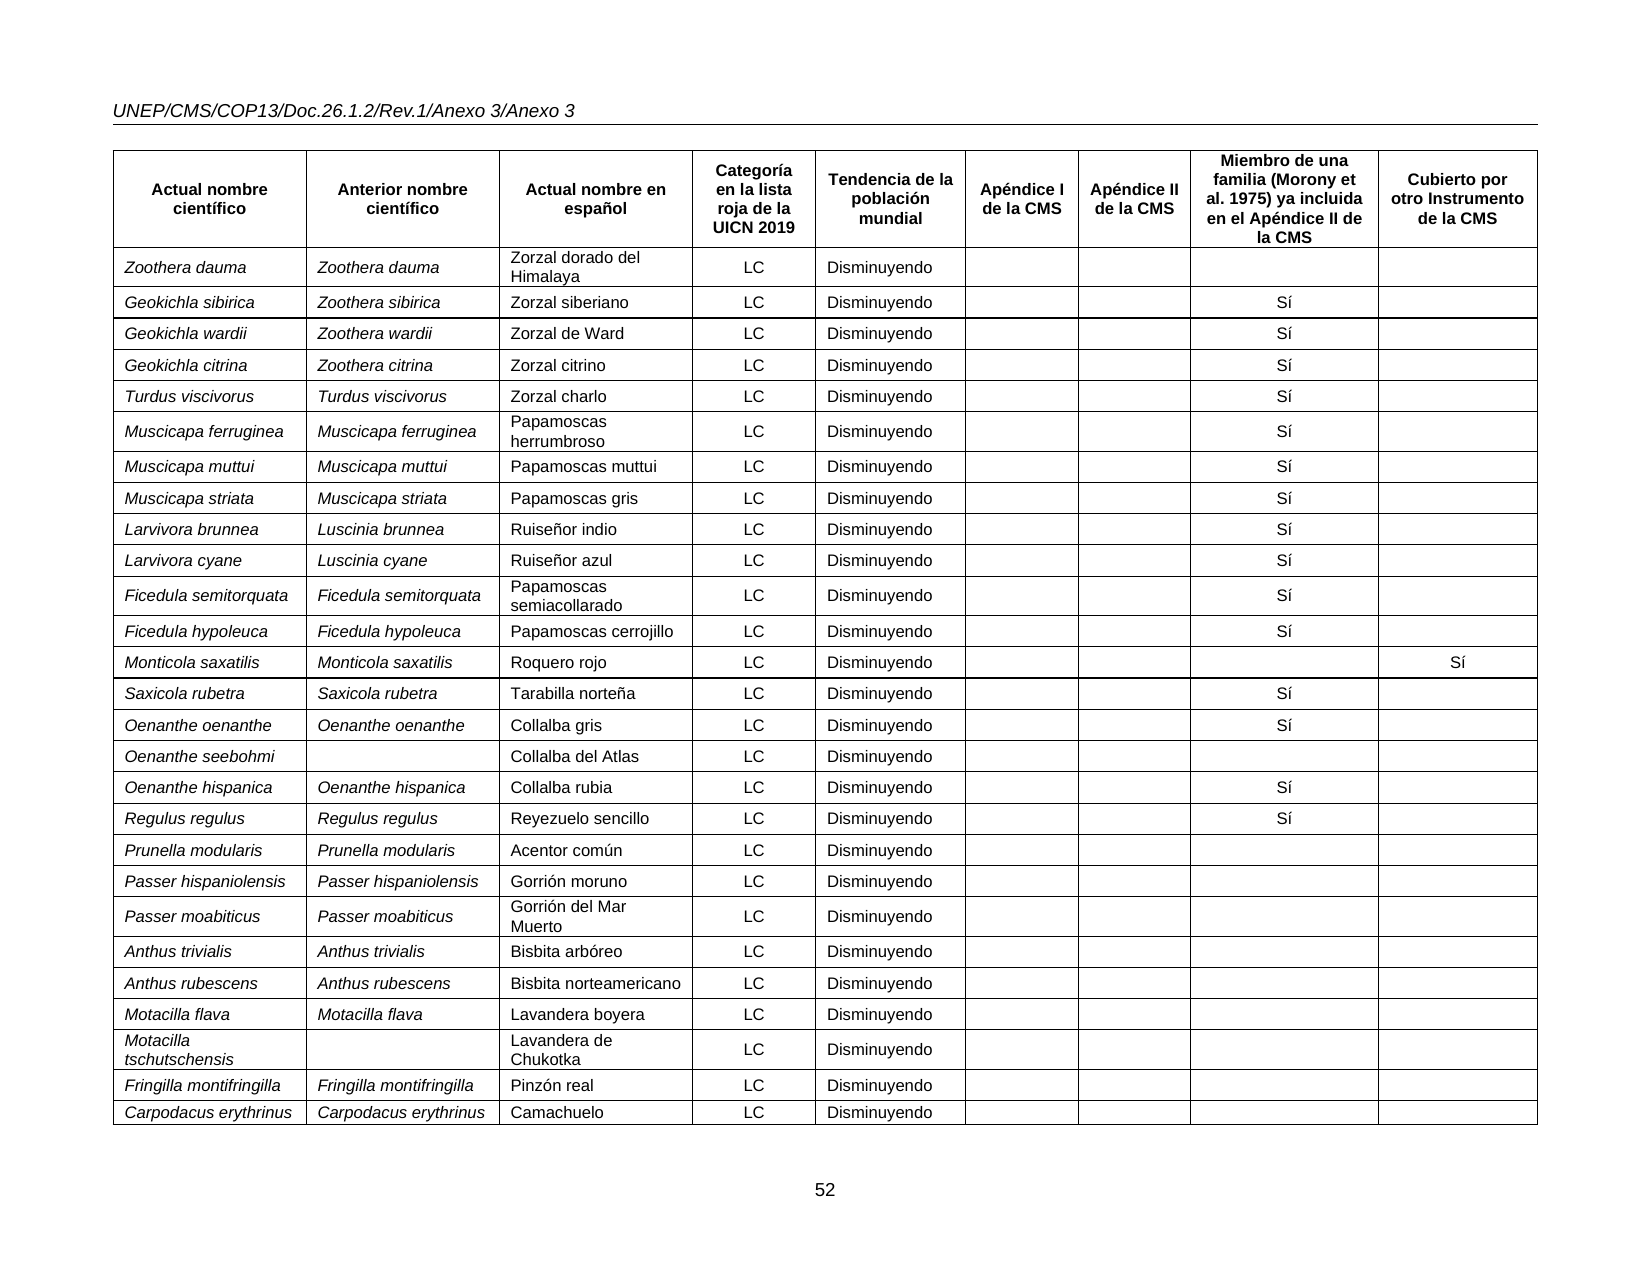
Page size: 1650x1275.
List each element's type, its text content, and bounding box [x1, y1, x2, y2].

table_cell Disminuyendo [816, 514, 965, 544]
table_cell Fringilla montifringilla [307, 1070, 499, 1100]
table_cell Sí [1191, 412, 1378, 451]
table_cell [1191, 1101, 1378, 1124]
table_cell [966, 319, 1078, 349]
table_cell [966, 452, 1078, 482]
table_cell Anthus rubescens [114, 968, 306, 998]
table_cell [1191, 968, 1378, 998]
table_cell Tarabilla norteña [500, 679, 692, 709]
table_cell Disminuyendo [816, 577, 965, 615]
table_cell LC [693, 545, 815, 576]
table_cell Carpodacus erythrinus [307, 1101, 499, 1124]
table_cell Lavandera de Chukotka [500, 1030, 692, 1069]
table_cell Sí [1191, 710, 1378, 740]
table_cell Anthus rubescens [307, 968, 499, 998]
table_cell Turdus viscivorus [114, 381, 306, 411]
table_cell Papamoscas herrumbroso [500, 412, 692, 451]
table_cell Sí [1191, 452, 1378, 482]
table_cell Regulus regulus [307, 804, 499, 834]
table_cell Papamoscas gris [500, 483, 692, 513]
table_cell [1379, 999, 1537, 1029]
table_cell [1379, 804, 1537, 834]
table_cell Regulus regulus [114, 804, 306, 834]
table_cell LC [693, 804, 815, 834]
table_cell [966, 741, 1078, 771]
table_cell [1379, 287, 1537, 317]
table_cell Disminuyendo [816, 937, 965, 967]
table_cell LC [693, 350, 815, 380]
table_cell [1379, 772, 1537, 802]
table_cell Sí [1191, 545, 1378, 576]
table_cell Zoothera wardii [307, 319, 499, 349]
table_cell LC [693, 452, 815, 482]
table_cell Saxicola rubetra [114, 679, 306, 709]
table_cell LC [693, 577, 815, 615]
table_cell Zoothera citrina [307, 350, 499, 380]
table_header Actual nombre científico [114, 151, 306, 247]
table_cell [1379, 1101, 1537, 1124]
table_cell [1379, 835, 1537, 865]
table_cell Bisbita arbóreo [500, 937, 692, 967]
table_cell Collalba del Atlas [500, 741, 692, 771]
table_cell [966, 412, 1078, 451]
table_cell [966, 897, 1078, 936]
table_cell LC [693, 1030, 815, 1069]
table_cell Sí [1379, 647, 1537, 677]
table_cell [1079, 710, 1190, 740]
table_cell [1079, 319, 1190, 349]
table_cell Sí [1191, 577, 1378, 615]
table_cell Monticola saxatilis [307, 647, 499, 677]
table_cell [1079, 545, 1190, 576]
table_cell Papamoscas muttui [500, 452, 692, 482]
table_cell [1079, 248, 1190, 286]
table_cell Disminuyendo [816, 897, 965, 936]
table_cell Disminuyendo [816, 545, 965, 576]
table_cell Camachuelo carminoso [500, 1101, 692, 1124]
table_cell [966, 710, 1078, 740]
table_cell [1079, 577, 1190, 615]
table_cell [1079, 452, 1190, 482]
table_cell Sí [1191, 381, 1378, 411]
table_cell Zorzal siberiano [500, 287, 692, 317]
table_cell Muscicapa muttui [307, 452, 499, 482]
table_cell Disminuyendo [816, 1030, 965, 1069]
table_cell [966, 616, 1078, 646]
table_cell Carpodacus erythrinus [114, 1101, 306, 1124]
table_cell Ficedula hypoleuca [307, 616, 499, 646]
table_cell [1379, 968, 1537, 998]
table_cell Zoothera dauma [114, 248, 306, 286]
table_cell [1379, 545, 1537, 576]
table_cell [1079, 835, 1190, 865]
table_cell [966, 514, 1078, 544]
table_header Categoría en la lista roja de la UICN 2019 [693, 151, 815, 247]
table_cell Fringilla montifringilla [114, 1070, 306, 1100]
table_cell [1079, 350, 1190, 380]
table_cell [1079, 866, 1190, 896]
table_cell [1079, 999, 1190, 1029]
table_cell Disminuyendo [816, 350, 965, 380]
table_cell [1379, 248, 1537, 286]
table_cell [1079, 287, 1190, 317]
table_cell [966, 350, 1078, 380]
table_cell [1079, 1030, 1190, 1069]
table_cell LC [693, 1070, 815, 1100]
table_cell [1079, 616, 1190, 646]
table_cell [966, 545, 1078, 576]
table_cell LC [693, 381, 815, 411]
table_cell Sí [1191, 483, 1378, 513]
table_cell Muscicapa striata [114, 483, 306, 513]
table_cell LC [693, 647, 815, 677]
table_cell [966, 866, 1078, 896]
table_header Miembro de una familia (Morony et al. 1975) ya incluida en el Apéndice II de la CMS [1191, 151, 1378, 247]
table_cell Disminuyendo [816, 452, 965, 482]
table_cell LC [693, 319, 815, 349]
table_cell Sí [1191, 804, 1378, 834]
table_cell [966, 248, 1078, 286]
table_cell Muscicapa muttui [114, 452, 306, 482]
table_cell LC [693, 616, 815, 646]
table_cell LC [693, 835, 815, 865]
table_cell [1379, 937, 1537, 967]
table_cell Disminuyendo [816, 287, 965, 317]
table_cell Disminuyendo [816, 248, 965, 286]
table_cell [1379, 616, 1537, 646]
table_cell Motacilla tschutschensis [114, 1030, 306, 1069]
table_cell [1379, 319, 1537, 349]
table_cell LC [693, 287, 815, 317]
table_header Anterior nombre científico [307, 151, 499, 247]
table_cell [1191, 647, 1378, 677]
table_cell Disminuyendo [816, 412, 965, 451]
table_cell Zorzal citrino [500, 350, 692, 380]
table_cell [1379, 679, 1537, 709]
table_cell [1079, 897, 1190, 936]
table_header Actual nombre en español [500, 151, 692, 247]
table_cell LC [693, 1101, 815, 1124]
table_cell Sí [1191, 514, 1378, 544]
table_cell Anthus trivialis [114, 937, 306, 967]
table_cell [966, 772, 1078, 802]
table_cell Disminuyendo [816, 616, 965, 646]
table_cell Disminuyendo [816, 319, 965, 349]
table_cell [1379, 452, 1537, 482]
table_cell Geokichla sibirica [114, 287, 306, 317]
table_cell Muscicapa ferruginea [114, 412, 306, 451]
table_cell Disminuyendo [816, 1070, 965, 1100]
table_cell [1191, 741, 1378, 771]
table_cell [1379, 350, 1537, 380]
table_cell LC [693, 968, 815, 998]
table_cell LC [693, 897, 815, 936]
table_cell [1079, 381, 1190, 411]
table_cell [1191, 866, 1378, 896]
table_cell Zoothera sibirica [307, 287, 499, 317]
table_cell Passer hispaniolensis [114, 866, 306, 896]
table_cell Ruiseñor indio [500, 514, 692, 544]
table_cell [1191, 1030, 1378, 1069]
table_cell Muscicapa ferruginea [307, 412, 499, 451]
table_cell [966, 577, 1078, 615]
table_cell LC [693, 514, 815, 544]
table_cell LC [693, 999, 815, 1029]
table_cell Oenanthe seebohmi [114, 741, 306, 771]
table_cell [1379, 412, 1537, 451]
table_cell Disminuyendo [816, 772, 965, 802]
table_cell Collalba rubia [500, 772, 692, 802]
table_cell [1079, 937, 1190, 967]
table_cell Disminuyendo [816, 804, 965, 834]
table_cell Sí [1191, 679, 1378, 709]
table_cell [966, 287, 1078, 317]
table_cell Larvivora cyane [114, 545, 306, 576]
table_cell Zorzal dorado del Himalaya [500, 248, 692, 286]
table_cell [1379, 741, 1537, 771]
table_cell Saxicola rubetra [307, 679, 499, 709]
table_cell Disminuyendo [816, 835, 965, 865]
table_cell [1379, 381, 1537, 411]
table_cell [1079, 968, 1190, 998]
table_cell [307, 1030, 499, 1069]
table_cell Papamoscas semiacollarado [500, 577, 692, 615]
table_cell LC [693, 710, 815, 740]
table_cell LC [693, 937, 815, 967]
table_cell Passer hispaniolensis [307, 866, 499, 896]
table_cell Oenanthe oenanthe [307, 710, 499, 740]
table_cell [1379, 1070, 1537, 1100]
table_cell [966, 1070, 1078, 1100]
table_cell Reyezuelo sencillo [500, 804, 692, 834]
table_cell [1379, 1030, 1537, 1069]
table_cell [966, 647, 1078, 677]
table_cell Turdus viscivorus [307, 381, 499, 411]
table_cell Papamoscas cerrojillo [500, 616, 692, 646]
table_cell Muscicapa striata [307, 483, 499, 513]
table_cell Disminuyendo [816, 1101, 965, 1124]
table_cell LC [693, 772, 815, 802]
table_cell [966, 999, 1078, 1029]
table_cell [1379, 483, 1537, 513]
table_cell Motacilla flava [307, 999, 499, 1029]
table_cell Disminuyendo [816, 741, 965, 771]
table_cell Ficedula semitorquata [307, 577, 499, 615]
table_cell [1191, 835, 1378, 865]
table_cell [307, 741, 499, 771]
table_cell Oenanthe oenanthe [114, 710, 306, 740]
table_cell LC [693, 483, 815, 513]
table_cell Disminuyendo [816, 999, 965, 1029]
table_cell Acentor común [500, 835, 692, 865]
table_cell Oenanthe hispanica [114, 772, 306, 802]
table_cell [1379, 710, 1537, 740]
table_cell [1079, 679, 1190, 709]
table_cell Anthus trivialis [307, 937, 499, 967]
table_cell Disminuyendo [816, 968, 965, 998]
table_cell Monticola saxatilis [114, 647, 306, 677]
table_cell Lavandera boyera [500, 999, 692, 1029]
table_cell LC [693, 412, 815, 451]
table_cell Geokichla citrina [114, 350, 306, 380]
table_cell [1191, 248, 1378, 286]
table_cell [966, 937, 1078, 967]
table_cell Oenanthe hispanica [307, 772, 499, 802]
table_cell Disminuyendo [816, 679, 965, 709]
table_cell [1079, 483, 1190, 513]
table_header Cubierto por otro Instrumento de la CMS [1379, 151, 1537, 247]
table_cell Ficedula semitorquata [114, 577, 306, 615]
table_cell LC [693, 741, 815, 771]
table_cell Gorrión moruno [500, 866, 692, 896]
table_cell [1079, 741, 1190, 771]
table_header Apéndice I de la CMS [966, 151, 1078, 247]
table_cell Luscinia cyane [307, 545, 499, 576]
table_cell Gorrión del Mar Muerto [500, 897, 692, 936]
table_cell Zorzal charlo [500, 381, 692, 411]
table_cell Motacilla flava [114, 999, 306, 1029]
table_cell Sí [1191, 287, 1378, 317]
table_cell Disminuyendo [816, 381, 965, 411]
table_cell [1079, 1101, 1190, 1124]
table_cell [1379, 866, 1537, 896]
table_cell Disminuyendo [816, 483, 965, 513]
table_cell Sí [1191, 319, 1378, 349]
table_cell Larvivora brunnea [114, 514, 306, 544]
table_cell [1191, 897, 1378, 936]
table_cell Collalba gris [500, 710, 692, 740]
table_cell Luscinia brunnea [307, 514, 499, 544]
table_cell [1079, 1070, 1190, 1100]
table_cell Disminuyendo [816, 647, 965, 677]
table_cell LC [693, 866, 815, 896]
table_cell [966, 804, 1078, 834]
table_cell Pinzón real [500, 1070, 692, 1100]
table_cell [1379, 897, 1537, 936]
table_cell [1079, 412, 1190, 451]
table_cell [1191, 999, 1378, 1029]
table_cell [1191, 1070, 1378, 1100]
table_cell Ruiseñor azul [500, 545, 692, 576]
table_cell Disminuyendo [816, 710, 965, 740]
table_cell [1379, 514, 1537, 544]
table_cell LC [693, 679, 815, 709]
table_header Tendencia de la población mundial [816, 151, 965, 247]
table_cell Sí [1191, 350, 1378, 380]
table_cell Passer moabiticus [114, 897, 306, 936]
table_cell [966, 483, 1078, 513]
table_cell Prunella modularis [114, 835, 306, 865]
table_cell Zoothera dauma [307, 248, 499, 286]
table_cell Roquero rojo [500, 647, 692, 677]
table_cell LC [693, 248, 815, 286]
table_cell Sí [1191, 616, 1378, 646]
table_cell [1191, 937, 1378, 967]
table_cell [966, 835, 1078, 865]
table_cell [966, 679, 1078, 709]
table_cell [966, 1101, 1078, 1124]
table_cell Zorzal de Ward [500, 319, 692, 349]
table_cell Disminuyendo [816, 866, 965, 896]
table_cell Sí [1191, 772, 1378, 802]
table_cell Prunella modularis [307, 835, 499, 865]
table_cell [1079, 514, 1190, 544]
table_cell [966, 1030, 1078, 1069]
table_cell Passer moabiticus [307, 897, 499, 936]
table_cell [966, 968, 1078, 998]
table_cell Bisbita norteamericano [500, 968, 692, 998]
table_cell Ficedula hypoleuca [114, 616, 306, 646]
table_cell [1079, 772, 1190, 802]
table_cell [1379, 577, 1537, 615]
table_cell [1079, 647, 1190, 677]
table_cell [966, 381, 1078, 411]
table_cell [1079, 804, 1190, 834]
table_cell Geokichla wardii [114, 319, 306, 349]
table_header Apéndice II de la CMS [1079, 151, 1190, 247]
